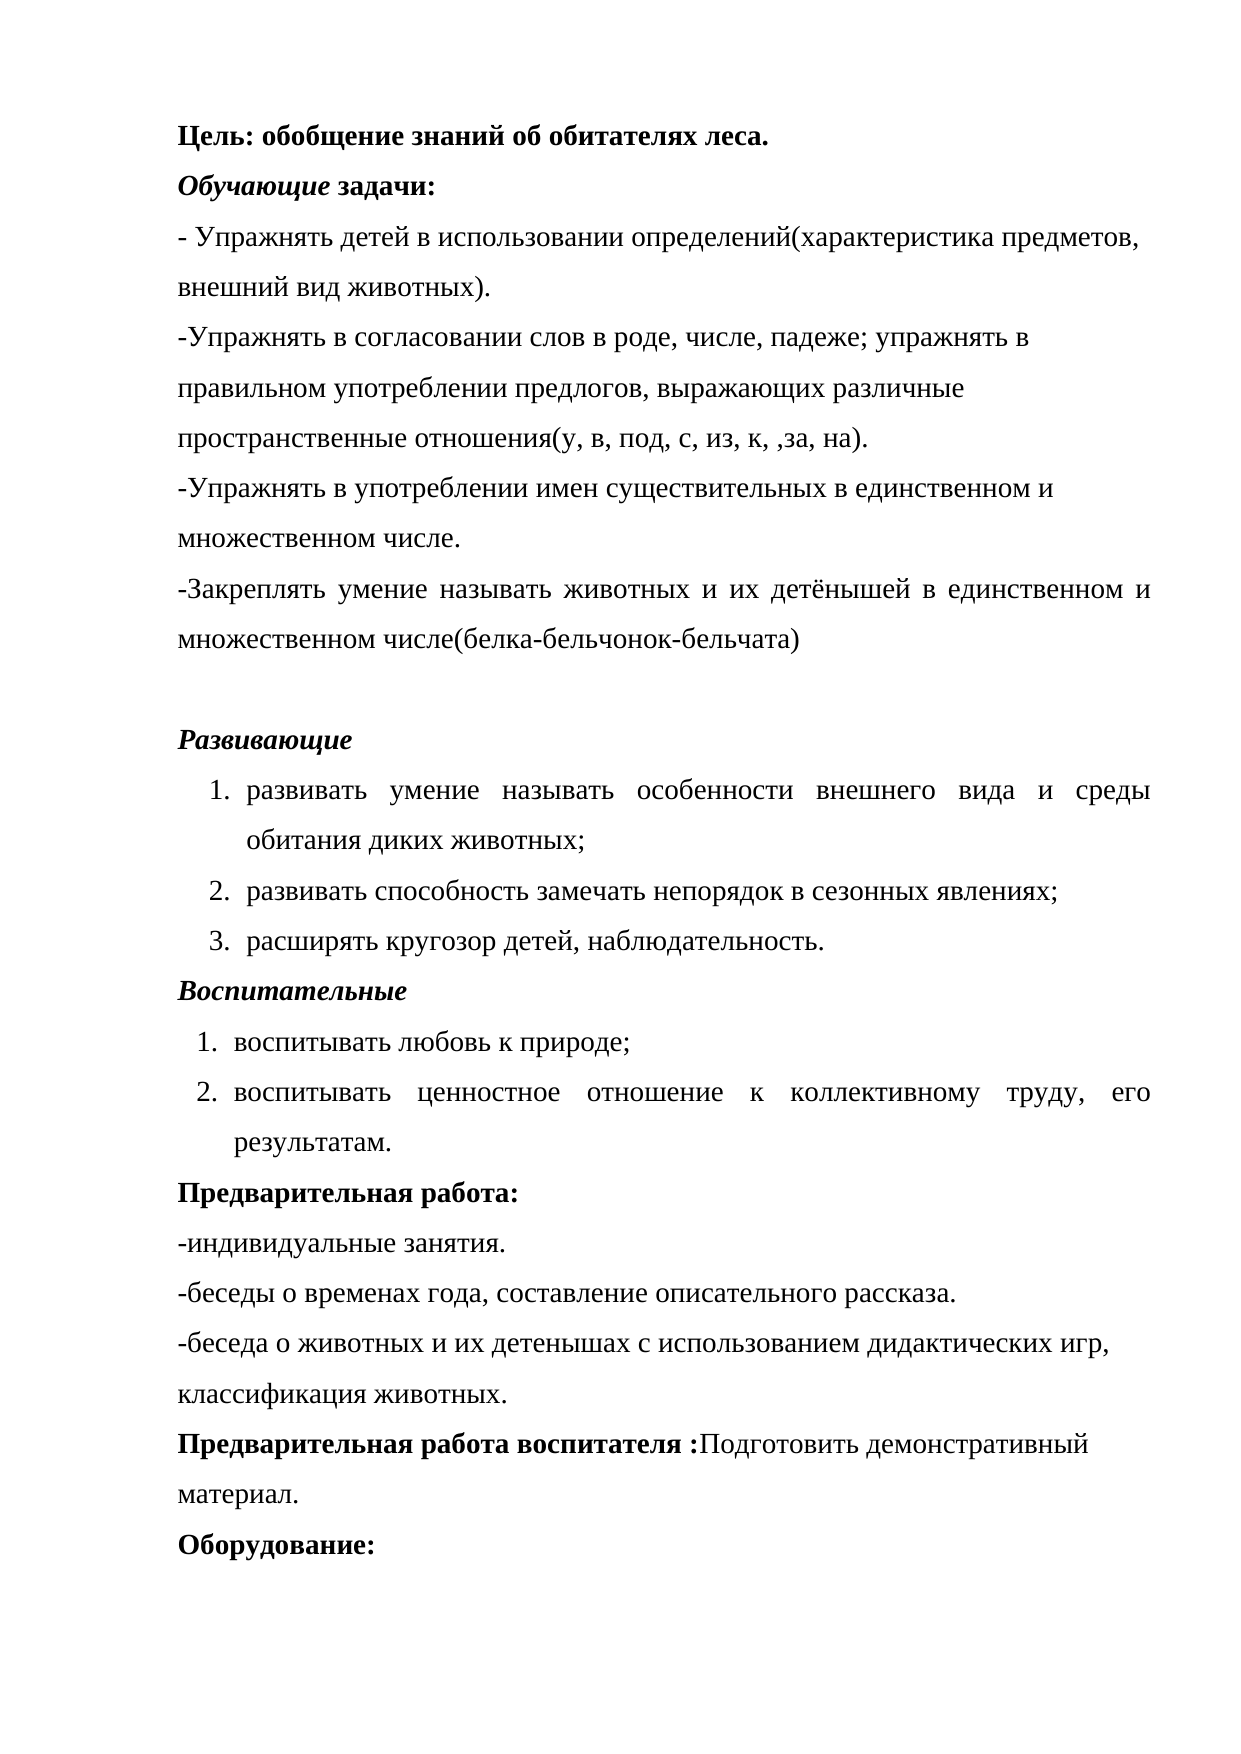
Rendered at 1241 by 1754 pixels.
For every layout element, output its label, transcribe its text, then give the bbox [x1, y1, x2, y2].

list развивать умение называть особенности внешнего вида и среды обитания диких животных; [208, 772, 1152, 856]
text Развивающие [177, 722, 1152, 755]
text -Упражнять в согласовании слов в роде, числе, падеже; упражнять в правильном употреблении предлогов, выражающих различные пространственные отношения(у, в, под, с, из, к, ,за, на). [177, 319, 1152, 453]
text Обучающие задачи: [177, 168, 1152, 202]
text -индивидуальные занятия. [177, 1225, 1152, 1258]
text Цель: обобщение знаний об обитателях леса. [177, 118, 1152, 152]
text Воспитательные [177, 973, 1152, 1007]
list расширять кругозор детей, наблюдательность. [208, 923, 1152, 957]
text -Упражнять в употреблении имен существительных в единственном и множественном числе. [177, 470, 1152, 554]
text Предварительная работа воспитателя :Подготовить демонстративный материал. [177, 1426, 1152, 1510]
text Оборудование: [177, 1527, 1152, 1560]
list воспитывать любовь к природе; [196, 1024, 1152, 1057]
text - Упражнять детей в использовании определений(характеристика предметов, внешний вид животных). [177, 219, 1152, 303]
text Предварительная работа: [177, 1175, 1152, 1208]
list развивать способность замечать непорядок в сезонных явлениях; [208, 873, 1152, 906]
text -беседы о временах года, составление описательного рассказа. [177, 1275, 1152, 1309]
text -Закреплять умение называть животных и их детёнышей в единственном и множественном числе(белка-бельчонок-бельчата) [177, 571, 1152, 655]
text -беседа о животных и их детенышах с использованием дидактических игр, классификация животных. [177, 1326, 1152, 1409]
list воспитывать ценностное отношение к коллективному труду, его результатам. [196, 1074, 1152, 1158]
